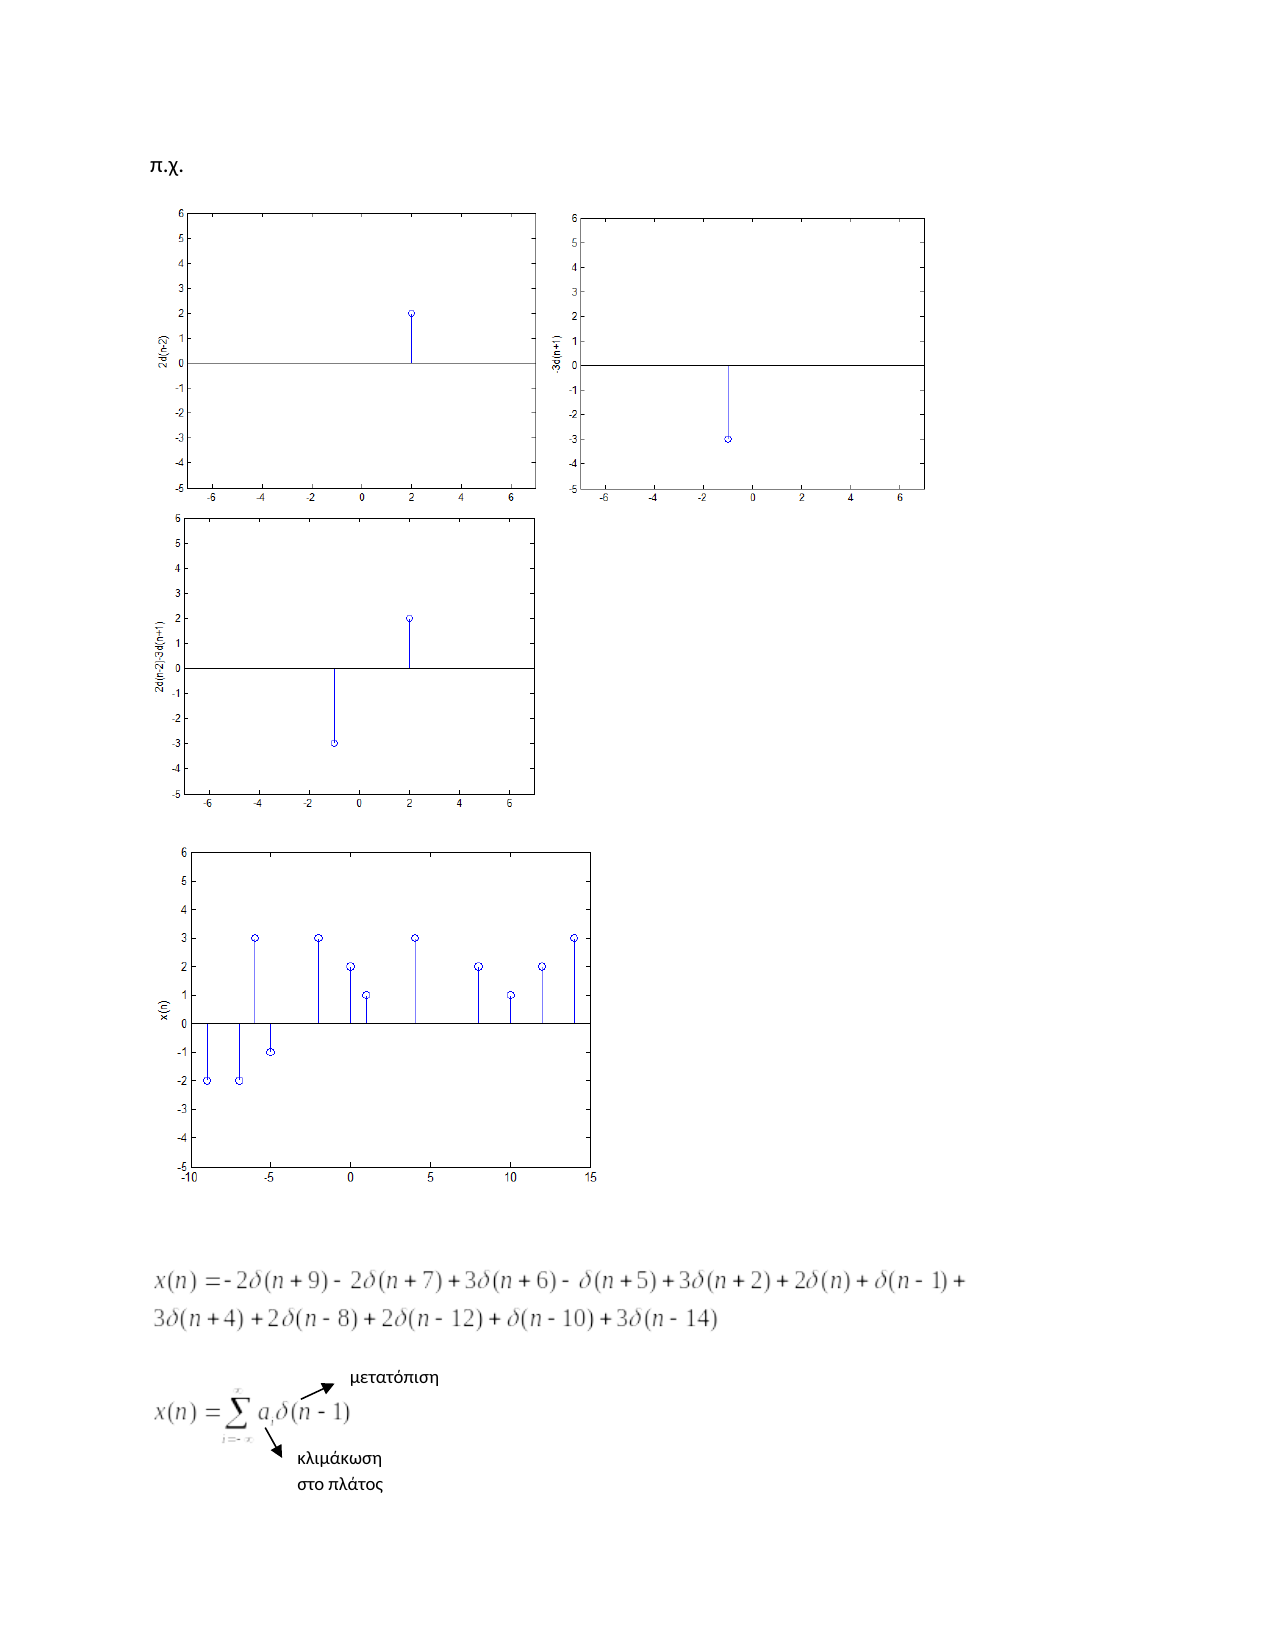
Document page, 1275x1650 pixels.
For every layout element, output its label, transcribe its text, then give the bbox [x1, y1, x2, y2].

text π.χ. [150, 150, 1125, 178]
picture [150, 203, 932, 505]
picture [150, 508, 545, 816]
picture [150, 840, 602, 1188]
